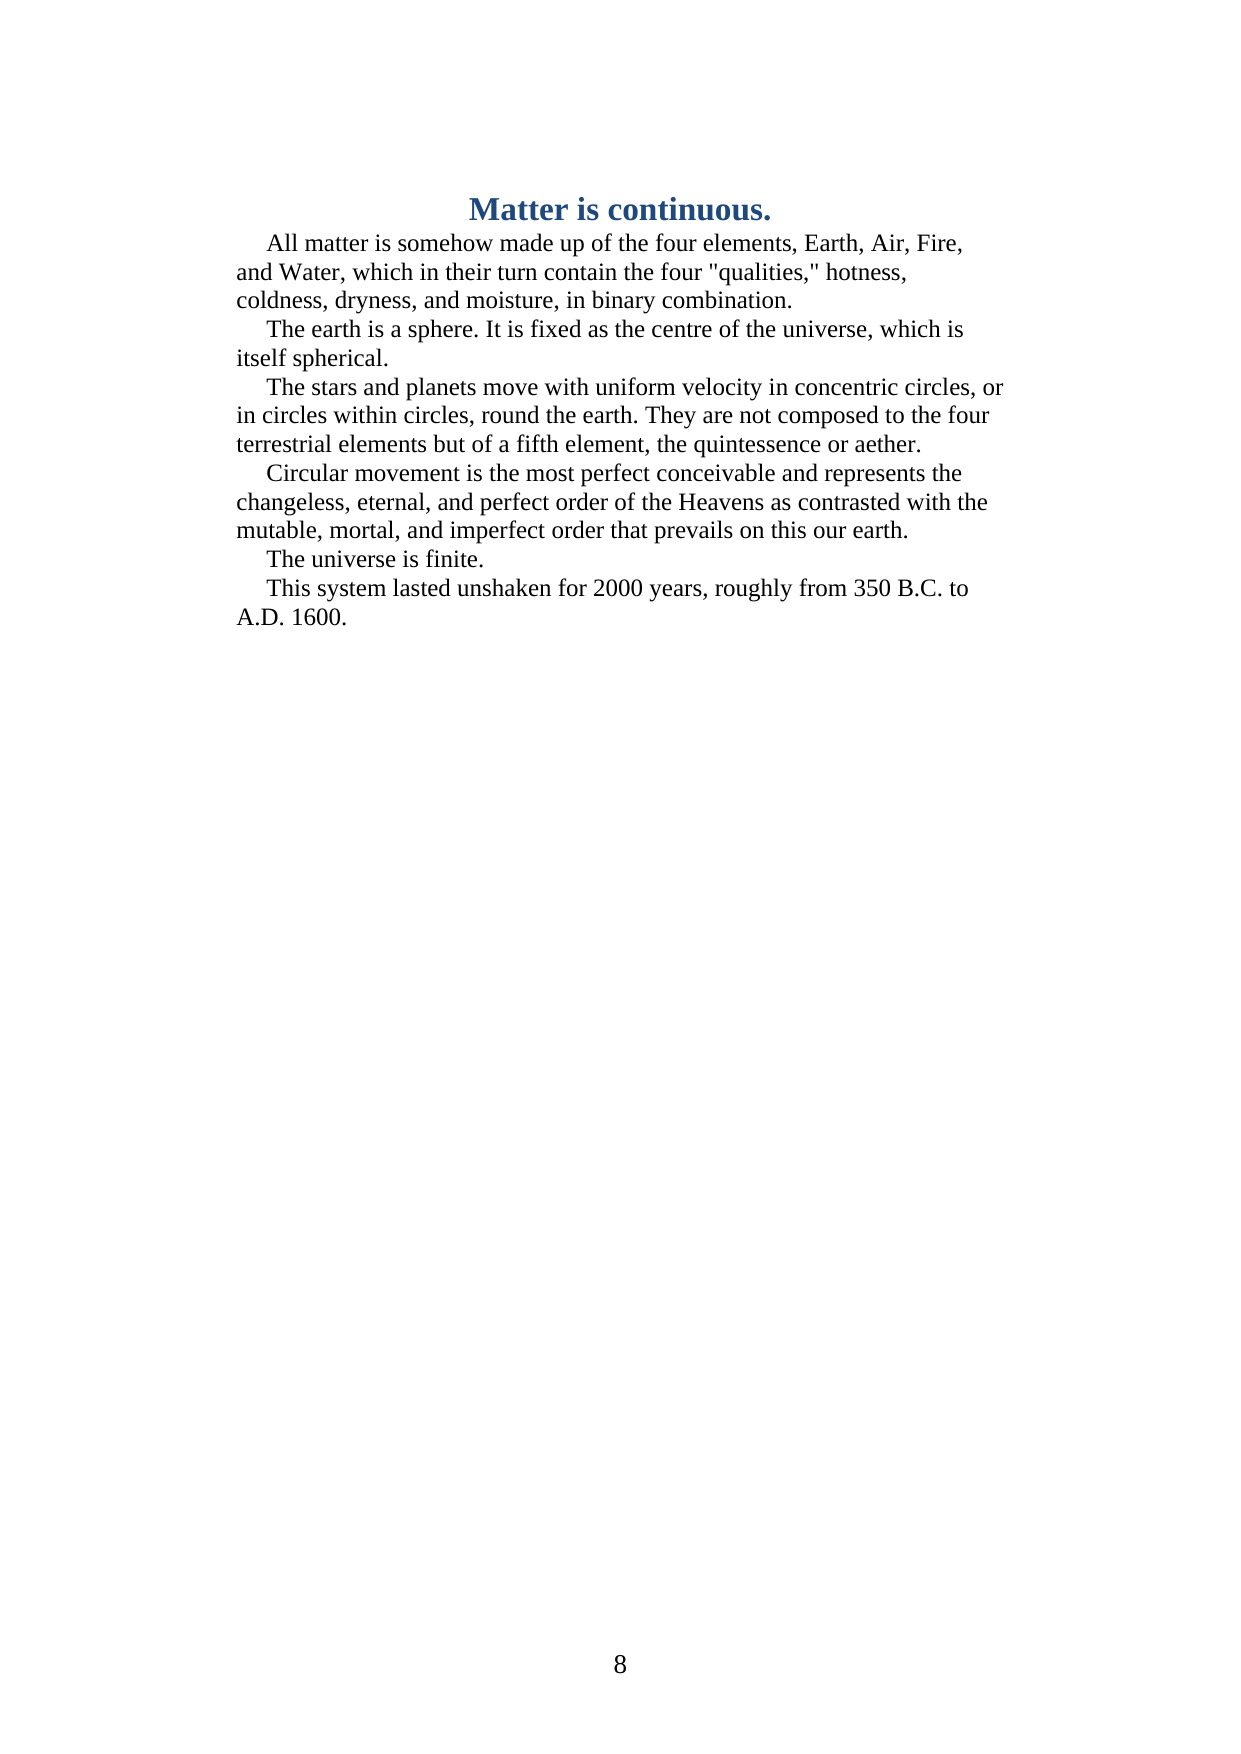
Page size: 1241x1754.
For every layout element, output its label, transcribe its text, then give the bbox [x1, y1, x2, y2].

text The earth is a sphere. It is fixed as the centre of the universe, which is itself spherical. [236, 314, 1004, 372]
text The stars and planets move with uniform velocity in concentric circles, or in circles within circles, round the earth. They are not composed to the four terrestrial elements but of a fifth element, the quintessence or aether. [236, 372, 1004, 458]
text This system lasted unshaken for 2000 years, roughly from 350 B.C. to A.D. 1600. [236, 573, 1004, 631]
text The universe is finite. [236, 544, 1004, 573]
text All matter is somehow made up of the four elements, Earth, Air, Fire, and Water, which in their turn contain the four "qualities," hotness, coldness, dryness, and moisture, in binary combination. [236, 228, 1004, 314]
text Circular movement is the most perfect conceivable and represents the changeless, eternal, and perfect order of the Heavens as contrasted with the mutable, mortal, and imperfect order that prevails on this our earth. [236, 458, 1004, 544]
subtitle Matter is continuous. [236, 190, 1004, 228]
